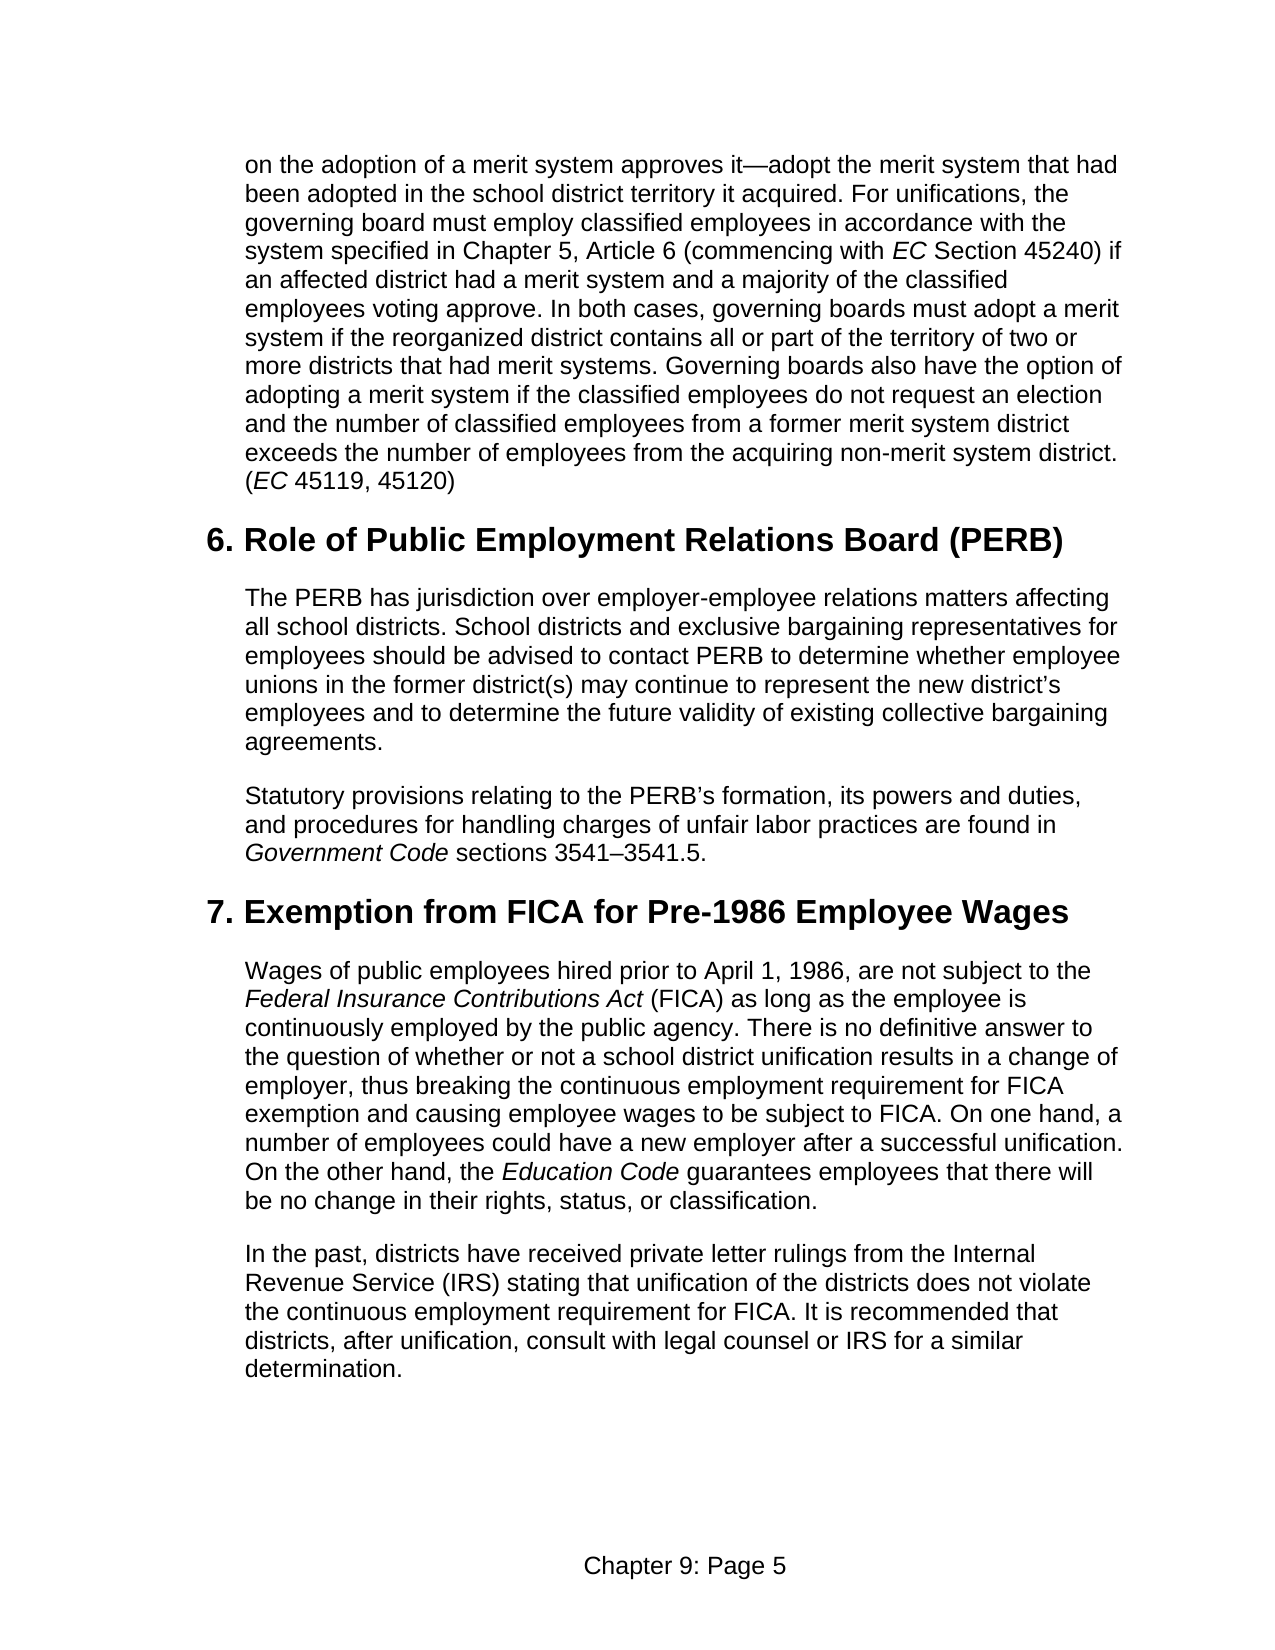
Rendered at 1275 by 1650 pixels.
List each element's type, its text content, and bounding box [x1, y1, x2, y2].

text In the past, districts have received private letter rulings from the Internal Revenue Service (IRS) stating that unification of the districts does not violate the continuous employment requirement for FICA. It is recommended that districts, after unification, consult with legal counsel or IRS for a similar determination. [244, 1239, 1125, 1383]
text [244, 150, 1125, 495]
text Wages of public employees hired prior to April 1, 1986, are not subject to the Federal Insurance Contributions Act (FICA) as long as the employee is continuously employed by the public agency. There is no definitive answer to the question of whether or not a school district unification results in a change of employer, thus breaking the continuous employment requirement for FICA exemption and causing employee wages to be subject to FICA. On one hand, a number of employees could have a new employer after a successful unification. On the other hand, the Education Code guarantees employees that there will be no change in their rights, status, or classification. [244, 956, 1125, 1214]
subtitle 6. Role of Public Employment Relations Board (PERB) [206, 520, 1125, 558]
text The PERB has jurisdiction over employer-employee relations matters affecting all school districts. School districts and exclusive bargaining representatives for employees should be advised to contact PERB to determine whether employee unions in the former district(s) may continue to represent the new district’s employees and to determine the future validity of existing collective bargaining agreements. [244, 583, 1125, 756]
subtitle 7. Exemption from FICA for Pre-1986 Employee Wages [206, 892, 1125, 931]
text Statutory provisions relating to the PERB’s formation, its powers and duties, and procedures for handling charges of unfair labor practices are found in Government Code sections 3541–3541.5. [244, 781, 1125, 867]
